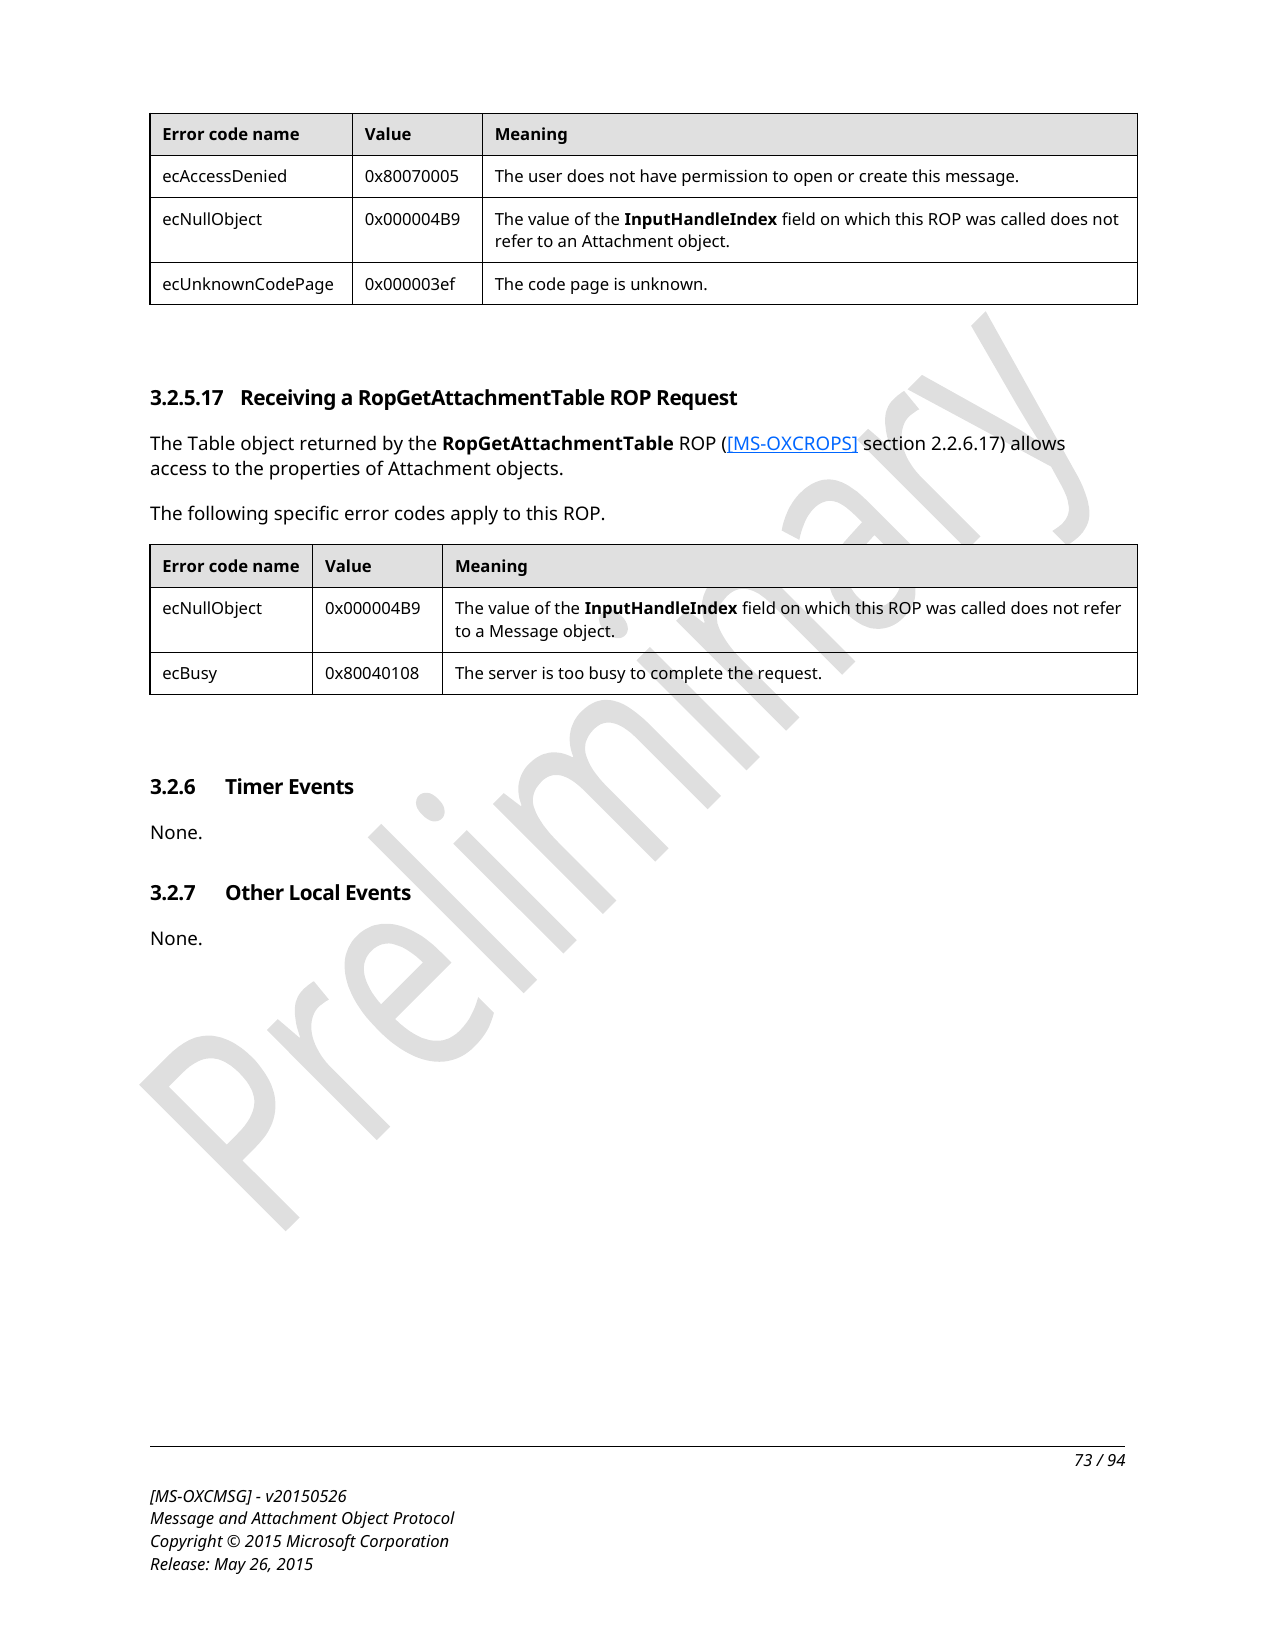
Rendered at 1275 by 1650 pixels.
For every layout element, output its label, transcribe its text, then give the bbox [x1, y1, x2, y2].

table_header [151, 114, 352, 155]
subtitle Receiving a RopGetAttachmentTable ROP Request [150, 383, 1125, 411]
text None. [150, 926, 1125, 951]
subtitle Other Local Events [150, 878, 1125, 907]
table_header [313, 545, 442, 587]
text The Table object returned by the RopGetAttachmentTable ROP ([MS-OXCROPS] section 2.2.6.17) allows access to the properties of Attachment objects. [150, 430, 1125, 481]
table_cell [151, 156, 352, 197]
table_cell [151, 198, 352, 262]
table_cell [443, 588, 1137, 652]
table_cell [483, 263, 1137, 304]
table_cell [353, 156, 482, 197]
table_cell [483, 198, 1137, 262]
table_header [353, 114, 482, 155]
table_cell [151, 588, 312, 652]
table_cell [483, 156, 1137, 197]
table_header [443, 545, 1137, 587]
text The following specific error codes apply to this ROP. [150, 500, 1125, 526]
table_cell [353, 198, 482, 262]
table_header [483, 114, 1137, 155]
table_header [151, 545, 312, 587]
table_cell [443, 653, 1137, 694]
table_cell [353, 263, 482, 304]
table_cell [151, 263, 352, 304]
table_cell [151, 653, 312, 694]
text None. [150, 820, 1125, 845]
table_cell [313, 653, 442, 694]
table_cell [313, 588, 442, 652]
subtitle Timer Events [150, 772, 1125, 801]
